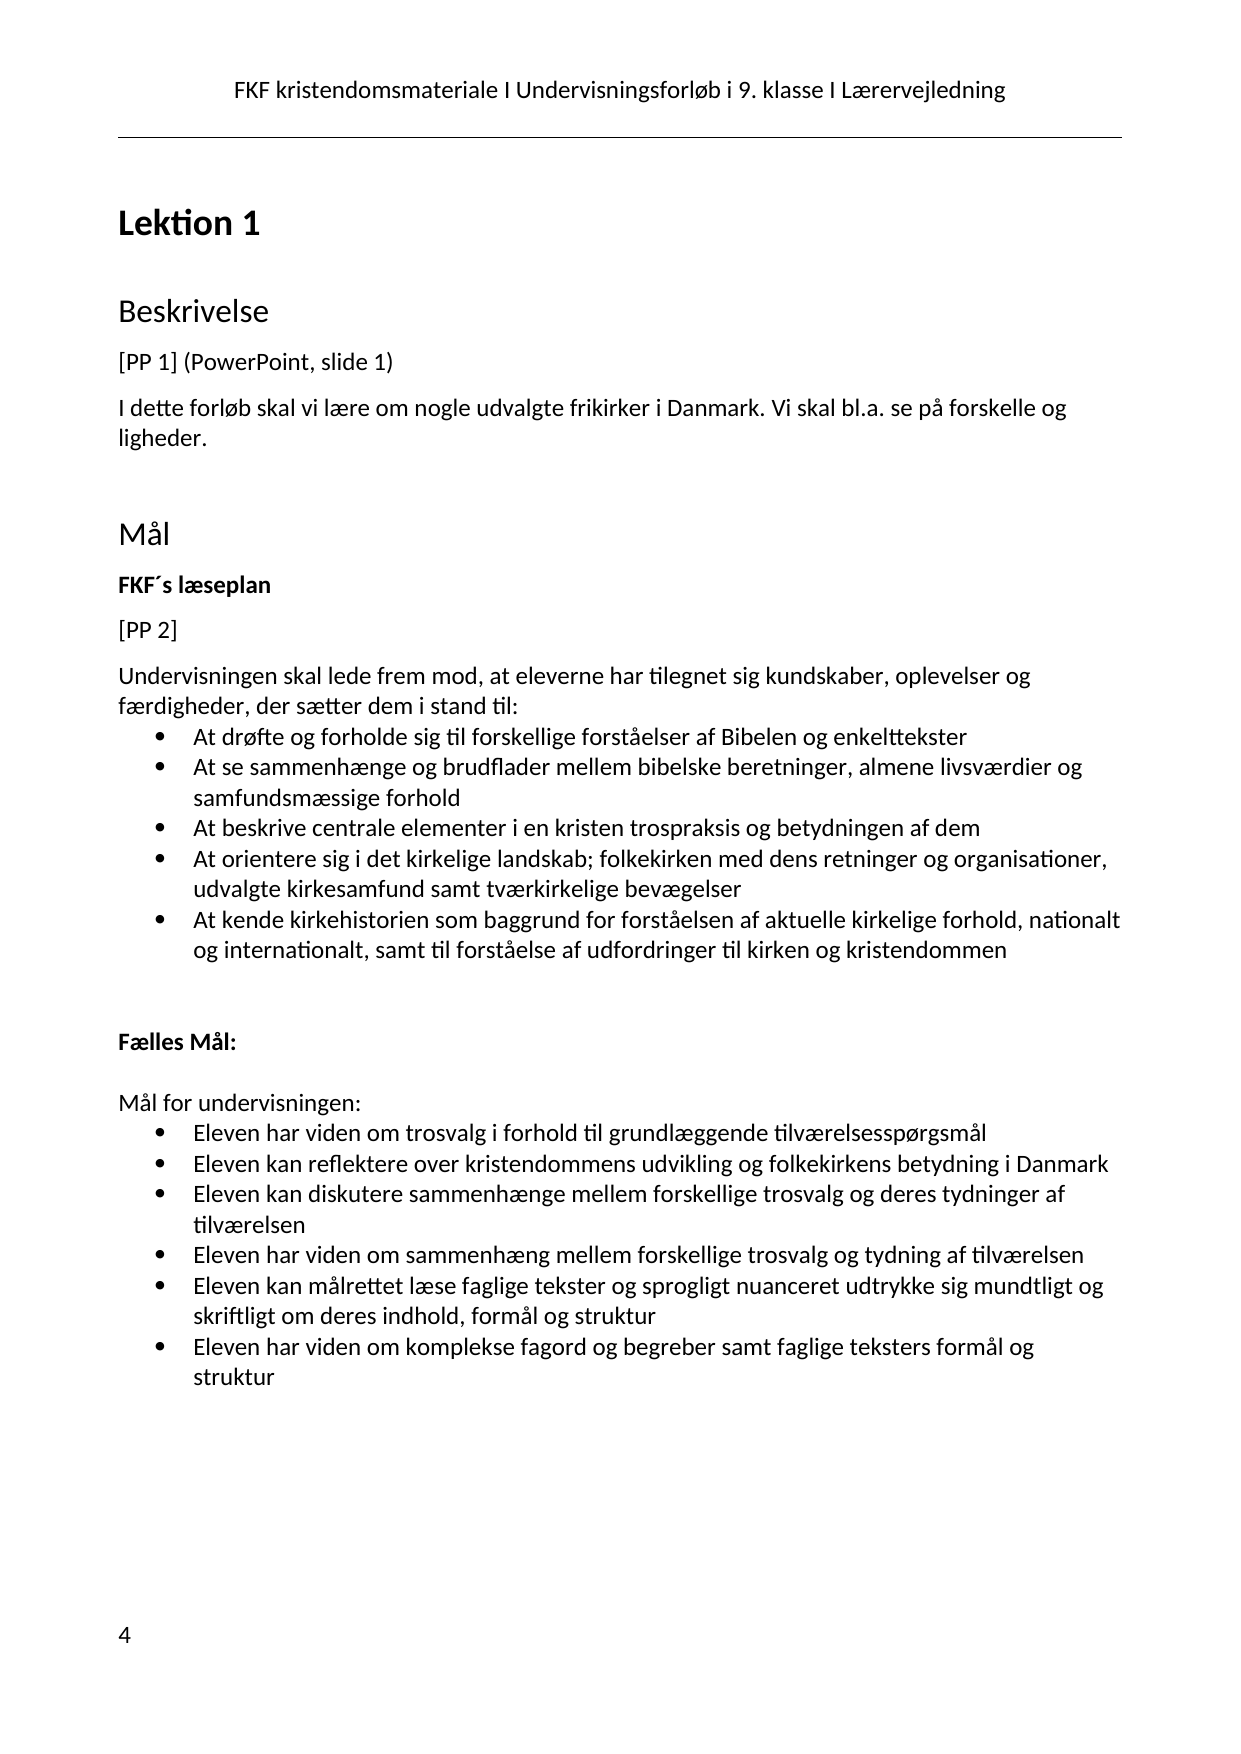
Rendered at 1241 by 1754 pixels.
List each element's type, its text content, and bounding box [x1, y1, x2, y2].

text Fælles Mål: [118, 1026, 1122, 1056]
list Eleven kan diskutere sammenhænge mellem forskellige trosvalg og deres tydninger af tilværelsen [156, 1178, 1122, 1239]
list Eleven kan reflektere over kristendommens udvikling og folkekirkens betydning i Danmark [156, 1148, 1122, 1178]
list At kende kirkehistorien som baggrund for forståelsen af aktuelle kirkelige forhold, nationalt og internationalt, samt til forståelse af udfordringer til kirken og kristendommen [156, 904, 1122, 965]
text [PP 2] [118, 614, 1122, 645]
list At beskrive centrale elementer i en kristen trospraksis og betydningen af dem [156, 813, 1122, 843]
text [PP 1] (PowerPoint, slide 1) [118, 346, 1122, 377]
text Undervisningen skal lede frem mod, at eleverne har tilegnet sig kundskaber, oplevelser og færdigheder, der sætter dem i stand til: [118, 660, 1122, 721]
list Eleven har viden om sammenhæng mellem forskellige trosvalg og tydning af tilværelsen [156, 1239, 1122, 1270]
text FKF´s læseplan [118, 569, 1122, 599]
list Eleven har viden om komplekse fagord og begreber samt faglige teksters formål og struktur [156, 1331, 1122, 1392]
subtitle Lektion 1 [118, 199, 1122, 245]
list At orientere sig i det kirkelige landskab; folkekirken med dens retninger og organisationer, udvalgte kirkesamfund samt tværkirkelige bevægelser [156, 843, 1122, 904]
list At drøfte og forholde sig til forskellige forståelser af Bibelen og enkelttekster [156, 721, 1122, 752]
text I dette forløb skal vi lære om nogle udvalgte frikirker i Danmark. Vi skal bl.a. se på forskelle og ligheder. [118, 392, 1122, 453]
subtitle Mål [118, 513, 1122, 554]
list Eleven har viden om trosvalg i forhold til grundlæggende tilværelsesspørgsmål [156, 1117, 1122, 1148]
list At se sammenhænge og brudflader mellem bibelske beretninger, almene livsværdier og samfundsmæssige forhold [156, 752, 1122, 813]
list Eleven kan målrettet læse faglige tekster og sprogligt nuanceret udtrykke sig mundtligt og skriftligt om deres indhold, formål og struktur [156, 1270, 1122, 1331]
text Mål for undervisningen: [118, 1087, 1122, 1117]
subtitle Beskrivelse [118, 290, 1122, 331]
